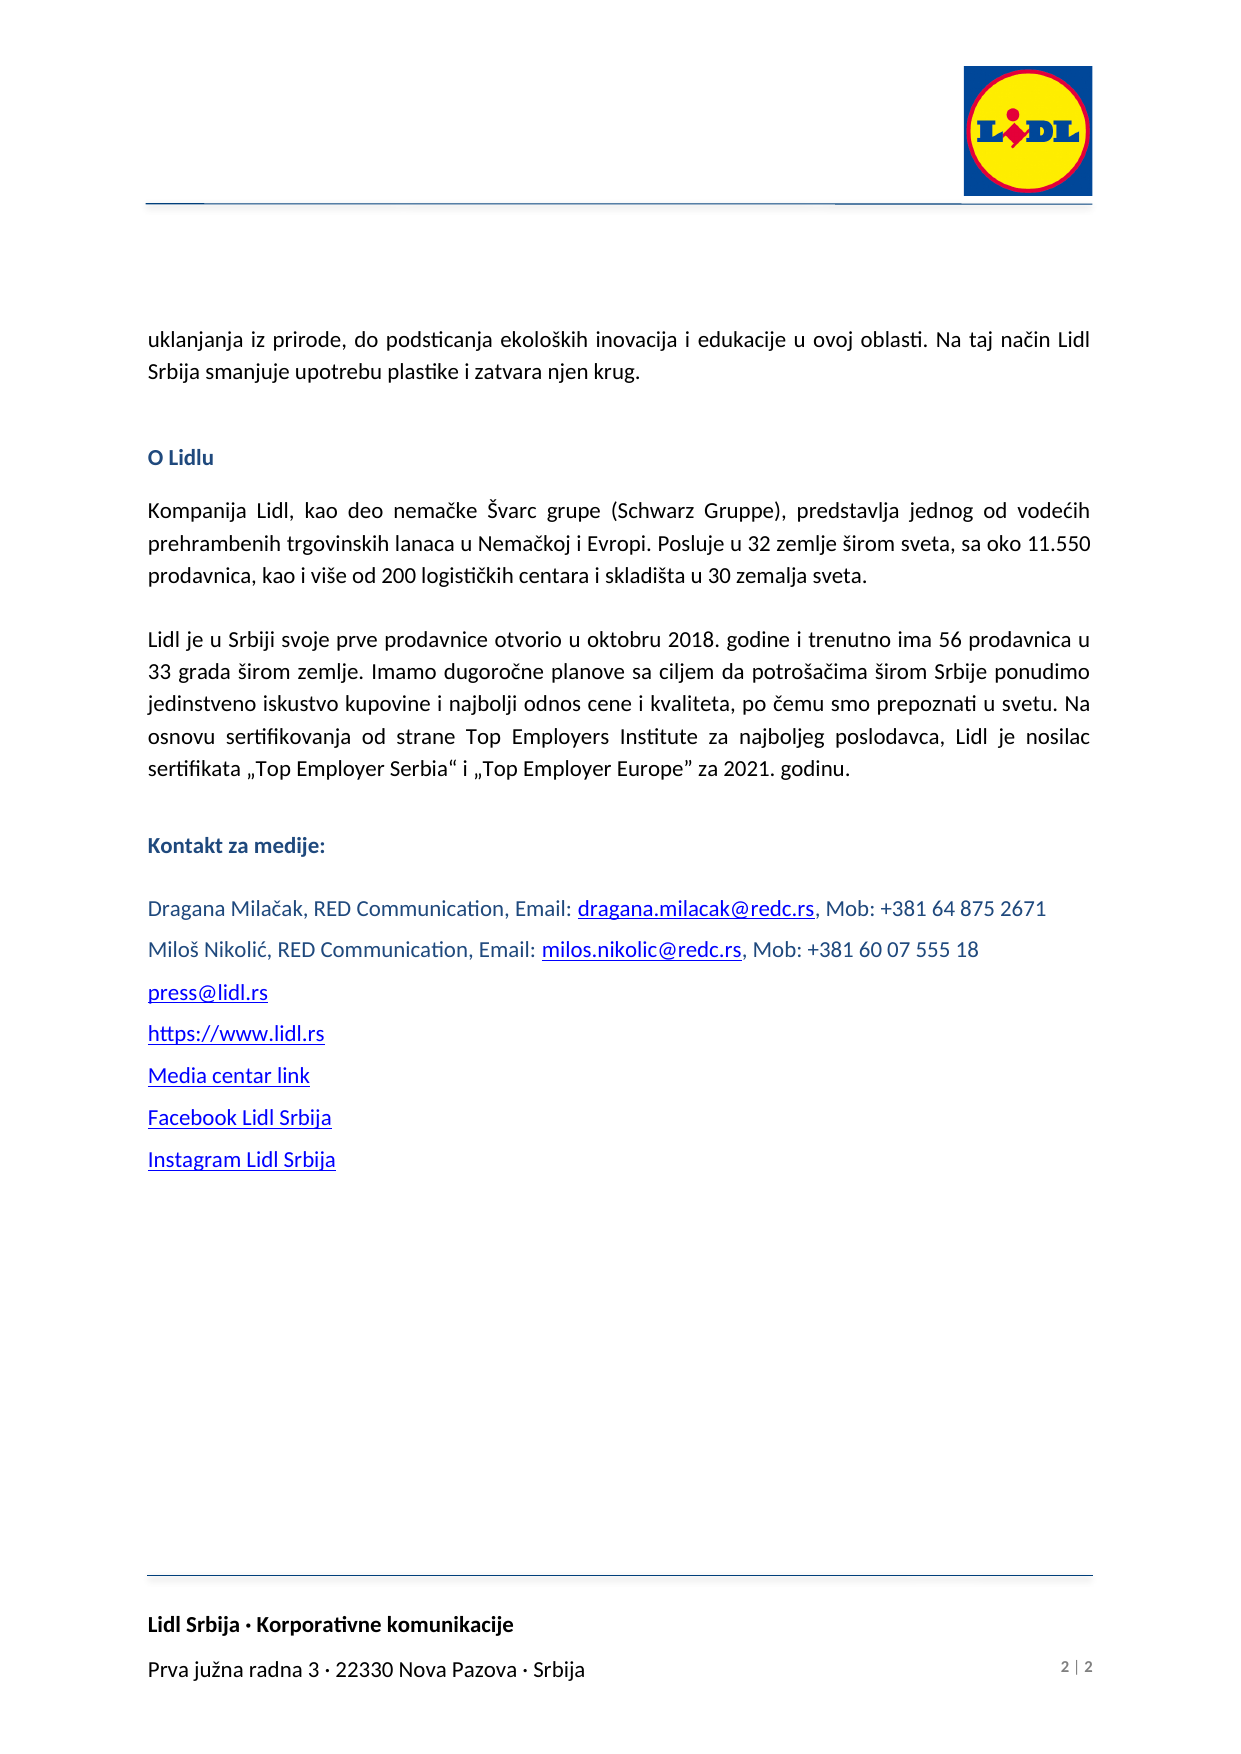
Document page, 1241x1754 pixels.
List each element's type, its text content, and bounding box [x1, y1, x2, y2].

text Facebook Lidl Srbija [148, 1103, 1092, 1132]
text https://www.lidl.rs [148, 1019, 1092, 1048]
text Kompanija Lidl, kao deo nemačke Švarc grupe (Schwarz Gruppe), predstavlja jednog od vodećih prehrambenih trgovinskih lanaca u Nemačkoj i Evropi. Posluje u 32 zemlje širom sveta, sa oko 11.550 prodavnica, kao i više od 200 logističkih centara i skladišta u 30 zemalja sveta. [148, 496, 1092, 589]
text press@lidl.rs [148, 978, 1092, 1006]
text Kontakt za medije: [148, 831, 1092, 859]
text Media centar link [148, 1062, 1092, 1089]
text Lidl je u Srbiji svoje prve prodavnice otvorio u oktobru 2018. godine i trenutno ima 56 prodavnica u 33 grada širom zemlje. Imamo dugoročne planove sa ciljem da potrošačima širom Srbije ponudimo jedinstveno iskustvo kupovine i najbolji odnos cene i kvaliteta, po čemu smo prepoznati u svetu. Na osnovu sertifikovanja od strane Top Employers Institute za najboljeg poslodavca, Lidl je nosilac sertifikata „Top Employer Serbia“ i „Top Employer Europe” za 2021. godinu. [148, 625, 1092, 782]
picture [963, 66, 1093, 196]
text Dragana Milačak, RED Communication, Email: dragana.milacak@redc.rs, Mob: +381 64 875 2671 [148, 894, 1092, 922]
text Miloš Nikolić, RED Communication, Email: milos.nikolic@redc.rs, Mob: +381 60 07 555 18 [148, 936, 1092, 964]
text Instagram Lidl Srbija [148, 1146, 1092, 1173]
text O Lidlu [148, 443, 1092, 471]
